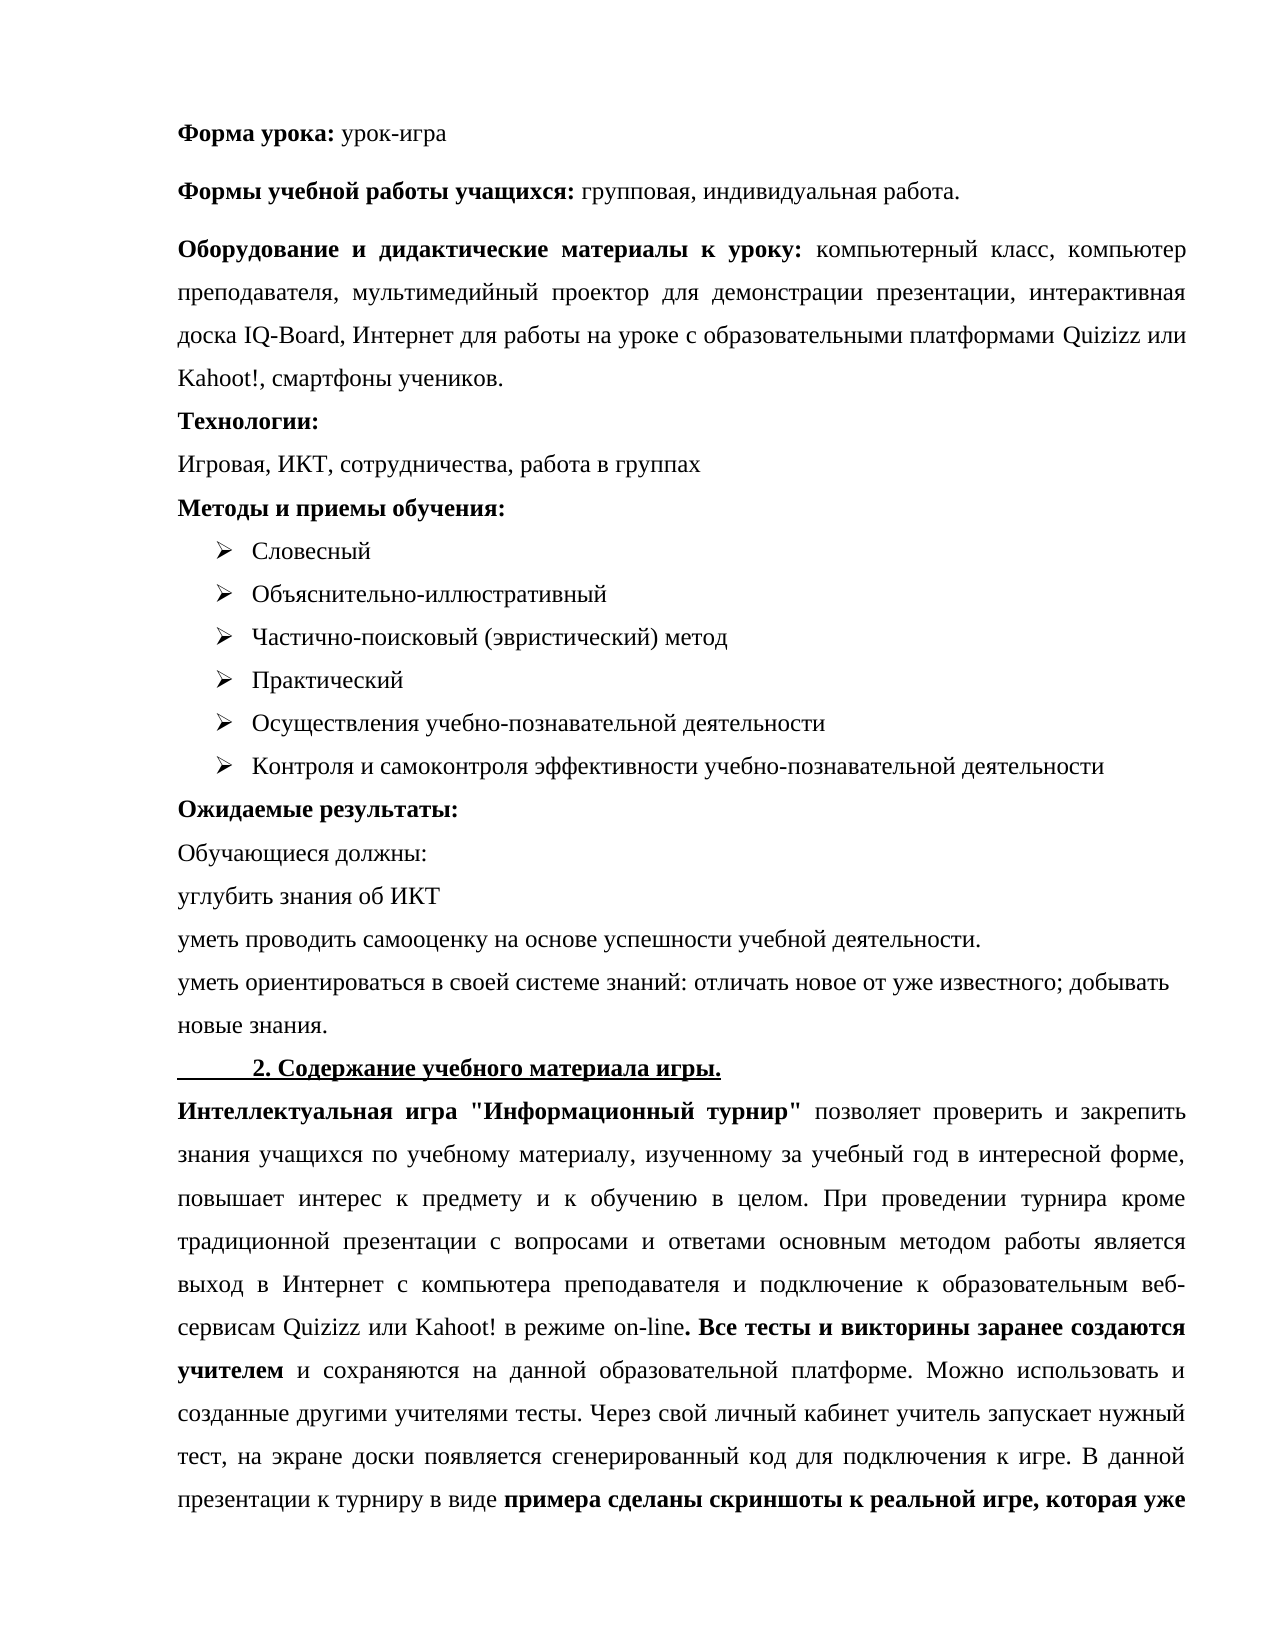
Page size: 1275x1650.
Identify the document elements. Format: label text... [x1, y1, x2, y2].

text Форма урока: урок-игра [177, 118, 1186, 147]
list Осуществления учебно-познавательной деятельности [214, 708, 1186, 737]
text Технологии: [177, 406, 1186, 435]
text Обучающиеся должны: [177, 838, 1186, 866]
list Контроля и самоконтроля эффективности учебно-познавательной деятельности [214, 751, 1186, 780]
list 2. Содержание учебного материала игры. [177, 1053, 1186, 1082]
text Оборудование и дидактические материалы к уроку: компьютерный класс, компьютер преподавателя, мультимедийный проектор для демонстрации презентации, интерактивная доска IQ-Board, Интернет для работы на уроке с образовательными платформами Quizizz или Kahoot!, смартфоны учеников. [177, 234, 1186, 392]
text уметь ориентироваться в своей системе знаний: отличать новое от уже известного; добывать новые знания. [177, 967, 1186, 1039]
text Ожидаемые результаты: [177, 794, 1186, 823]
list Объяснительно-иллюстративный [214, 579, 1186, 608]
text уметь проводить самооценку на основе успешности учебной деятельности. [177, 924, 1186, 953]
text Игровая, ИКТ, сотрудничества, работа в группах [177, 449, 1186, 478]
list Словесный [214, 536, 1186, 564]
text углубить знания об ИКТ [177, 881, 1186, 909]
list Частично-поисковый (эвристический) метод [214, 622, 1186, 651]
text Методы и приемы обучения: [177, 493, 1186, 521]
list Практический [214, 665, 1186, 694]
text Формы учебной работы учащихся: групповая, индивидуальная работа. [177, 176, 1186, 205]
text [177, 1096, 1186, 1513]
